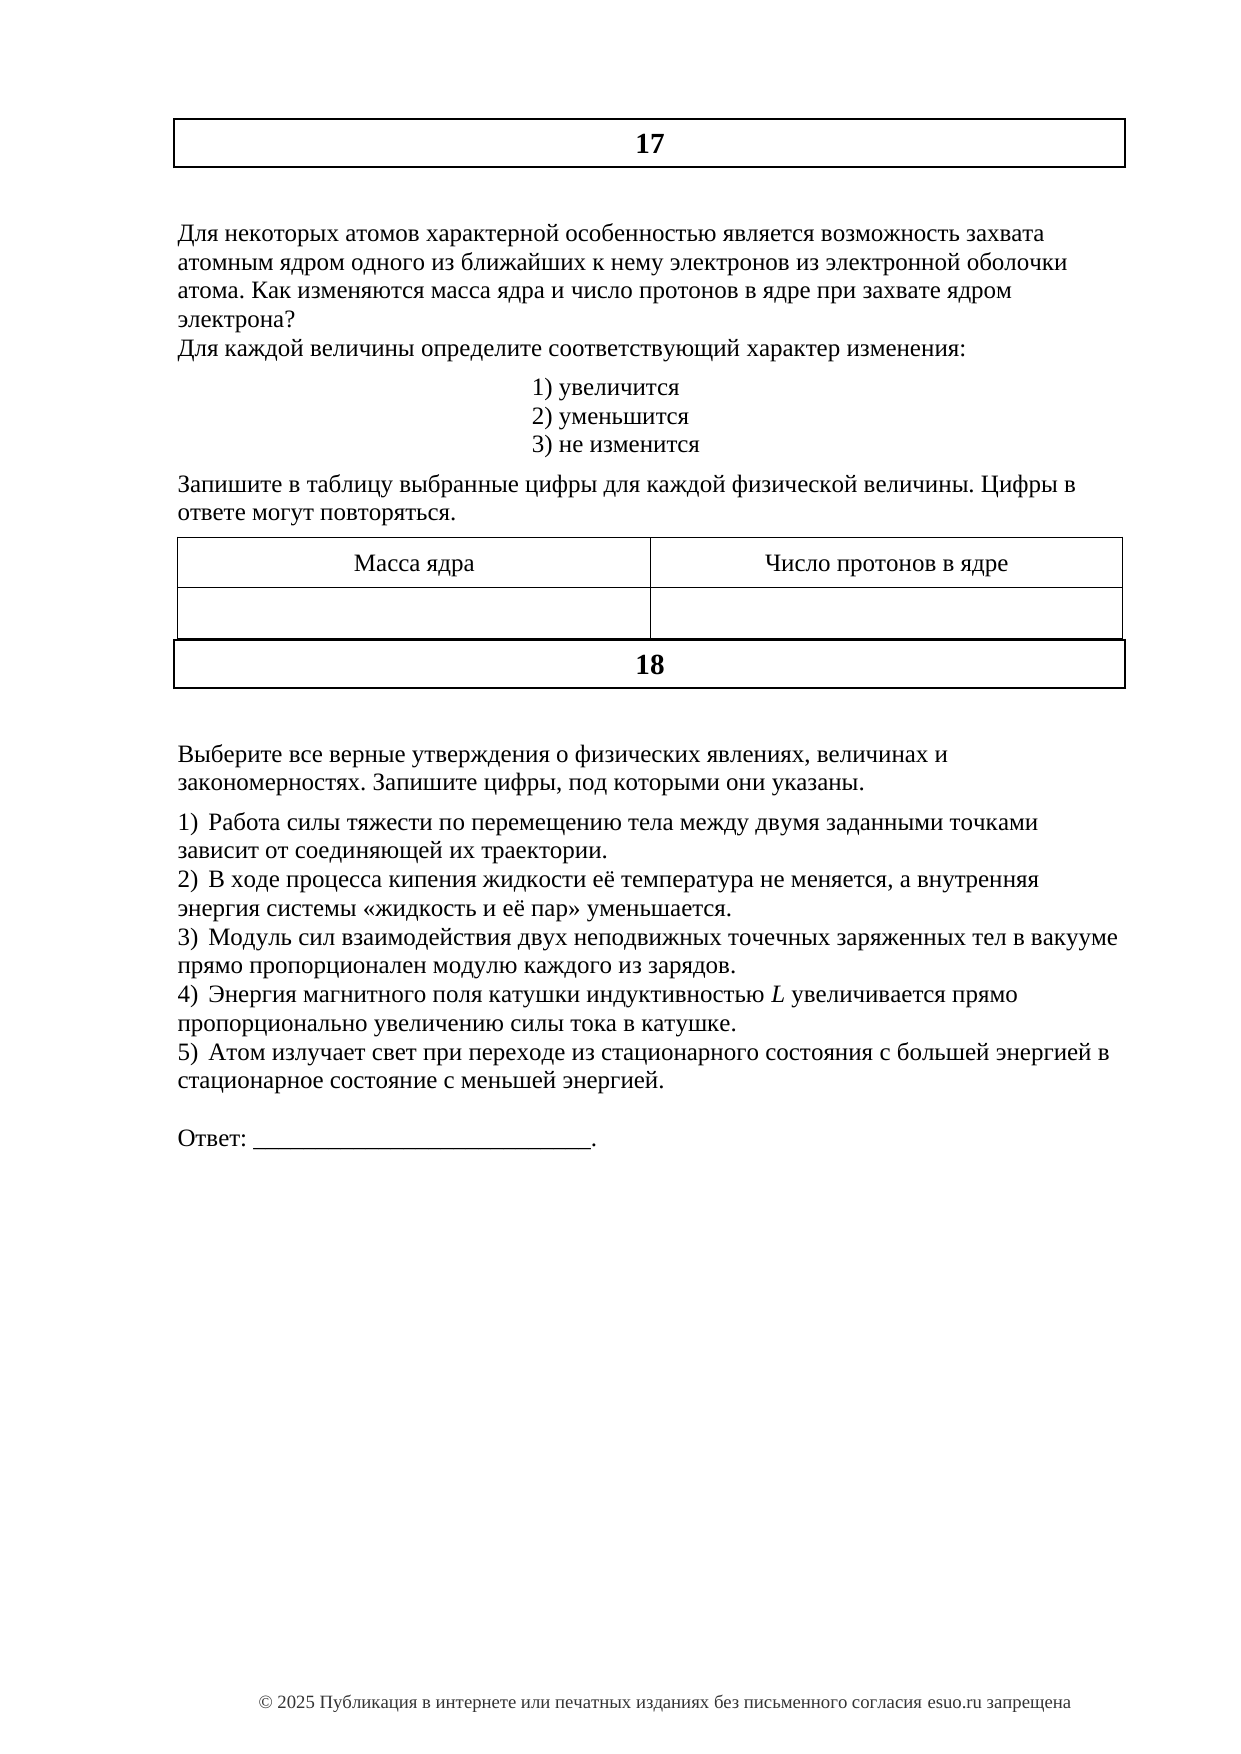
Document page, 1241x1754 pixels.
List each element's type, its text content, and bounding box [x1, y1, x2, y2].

text Для некоторых атомов характерной особенностью является возможность захвата атомным ядром одного из ближайших к нему электронов из электронной оболочки атома. Как изменяются масса ядра и число протонов в ядре при захвате ядром электрона? Для каждой величины определите соответствующий характер изменения: [177, 218, 1122, 362]
table_header Масса ядра [178, 538, 650, 587]
subtitle 17 [175, 120, 1124, 166]
table_cell [178, 588, 650, 638]
text 1) Работа силы тяжести по перемещению тела между двумя заданными точками зависит от соединяющей их траектории. 2) В ходе процесса кипения жидкости её температура не меняется, а внутренняя энергия системы «жидкость и её пар» уменьшается. 3) Модуль сил взаимодействия двух неподвижных точечных заряженных тел в вакууме прямо пропорционален модулю каждого из зарядов. 4) Энергия магнитного поля катушки индуктивностью L увеличивается прямо пропорционально увеличению силы тока в катушке. 5) Атом излучает свет при переходе из стационарного состояния с большей энергией в стационарное состояние с меньшей энергией. Ответ: ___________________________. [177, 807, 1122, 1152]
text 1) увеличится 2) уменьшится 3) не изменится [532, 372, 1122, 458]
text Выберите все верные утверждения о физических явлениях, величинах и закономерностях. Запишите цифры, под которыми они указаны. [177, 739, 1122, 796]
subtitle 18 [175, 641, 1124, 687]
table_cell [651, 588, 1122, 638]
table_header Число протонов в ядре [651, 538, 1122, 587]
text Запишите в таблицу выбранные цифры для каждой физической величины. Цифры в ответе могут повторяться. [177, 469, 1122, 526]
